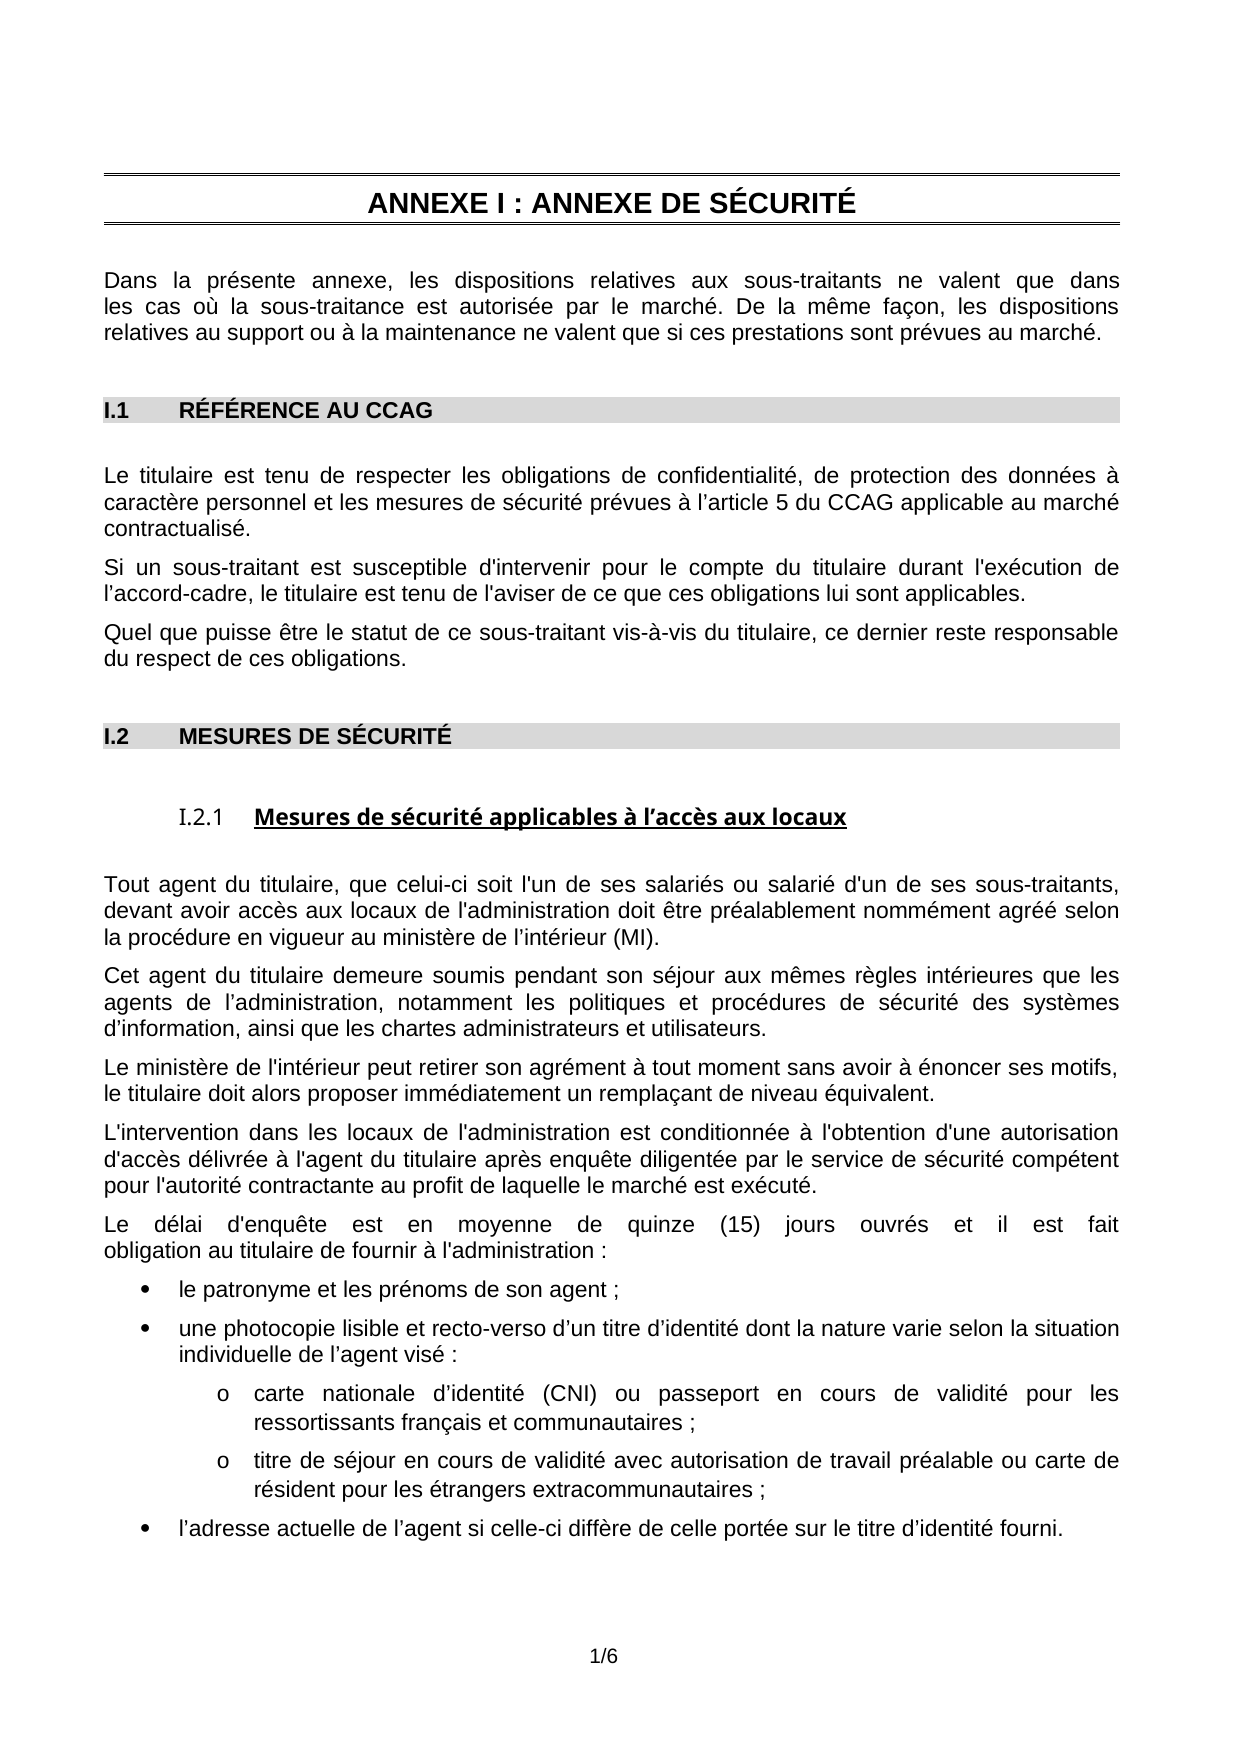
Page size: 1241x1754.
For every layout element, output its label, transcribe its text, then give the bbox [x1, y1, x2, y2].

subtitle Mesures de sécurité [103, 723, 1120, 749]
text Tout agent du titulaire, que celui-ci soit l'un de ses salariés ou salarié d'un de ses sous-traitants, devant avoir accès aux locaux de l'administration doit être préalablement nommément agréé selon la procédure en vigueur au ministère de l’intérieur (MI). [103, 844, 1120, 950]
subtitle Référence au CCAG [103, 397, 1120, 423]
subtitle Mesures de sécurité applicables à l’accès aux locaux [178, 801, 1120, 832]
text Quel que puisse être le statut de ce sous-traitant vis-à-vis du titulaire, ce dernier reste responsable du respect de ces obligations. [103, 619, 1120, 672]
list l’adresse actuelle de l’agent si celle-ci diffère de celle portée sur le titre d’identité fourni. [141, 1514, 1120, 1541]
text Si un sous-traitant est susceptible d'intervenir pour le compte du titulaire durant l'exécution de l’accord-cadre, le titulaire est tenu de l'aviser de ce que ces obligations lui sont applicables. [103, 554, 1120, 607]
list le patronyme et les prénoms de son agent ; [141, 1276, 1120, 1302]
list une photocopie lisible et recto-verso d’un titre d’identité dont la nature varie selon la situation individuelle de l’agent visé : [141, 1315, 1120, 1368]
list carte nationale d’identité (CNI) ou passeport en cours de validité pour les ressortissants français et communautaires ; [216, 1380, 1120, 1435]
text Dans la présente annexe, les dispositions relatives aux sous-traitants ne valent que dans les cas où la sous-traitance est autorisée par le marché. De la même façon, les dispositions relatives au support ou à la maintenance ne valent que si ces prestations sont prévues au marché. [103, 267, 1120, 346]
text Le ministère de l'intérieur peut retirer son agrément à tout moment sans avoir à énoncer ses motifs, le titulaire doit alors proposer immédiatement un remplaçant de niveau équivalent. [103, 1054, 1120, 1107]
text Le délai d'enquête est en moyenne de quinze (15) jours ouvrés et il est fait obligation au titulaire de fournir à l'administration : [103, 1211, 1120, 1263]
text Le titulaire est tenu de respecter les obligations de confidentialité, de protection des données à caractère personnel et les mesures de sécurité prévues à l’article 5 du CCAG applicable au marché contractualisé. [103, 436, 1120, 541]
list titre de séjour en cours de validité avec autorisation de travail préalable ou carte de résident pour les étrangers extracommunautaires ; [216, 1447, 1120, 1502]
text Cet agent du titulaire demeure soumis pendant son séjour aux mêmes règles intérieures que les agents de l’administration, notamment les politiques et procédures de sécurité des systèmes d’information, ainsi que les chartes administrateurs et utilisateurs. [103, 962, 1120, 1042]
text L'intervention dans les locaux de l'administration est conditionnée à l'obtention d'une autorisation d'accès délivrée à l'agent du titulaire après enquête diligentée par le service de sécurité compétent pour l'autorité contractante au profit de laquelle le marché est exécuté. [103, 1119, 1120, 1198]
subtitle Annexe i : Annexe de sécurité [103, 176, 1120, 225]
